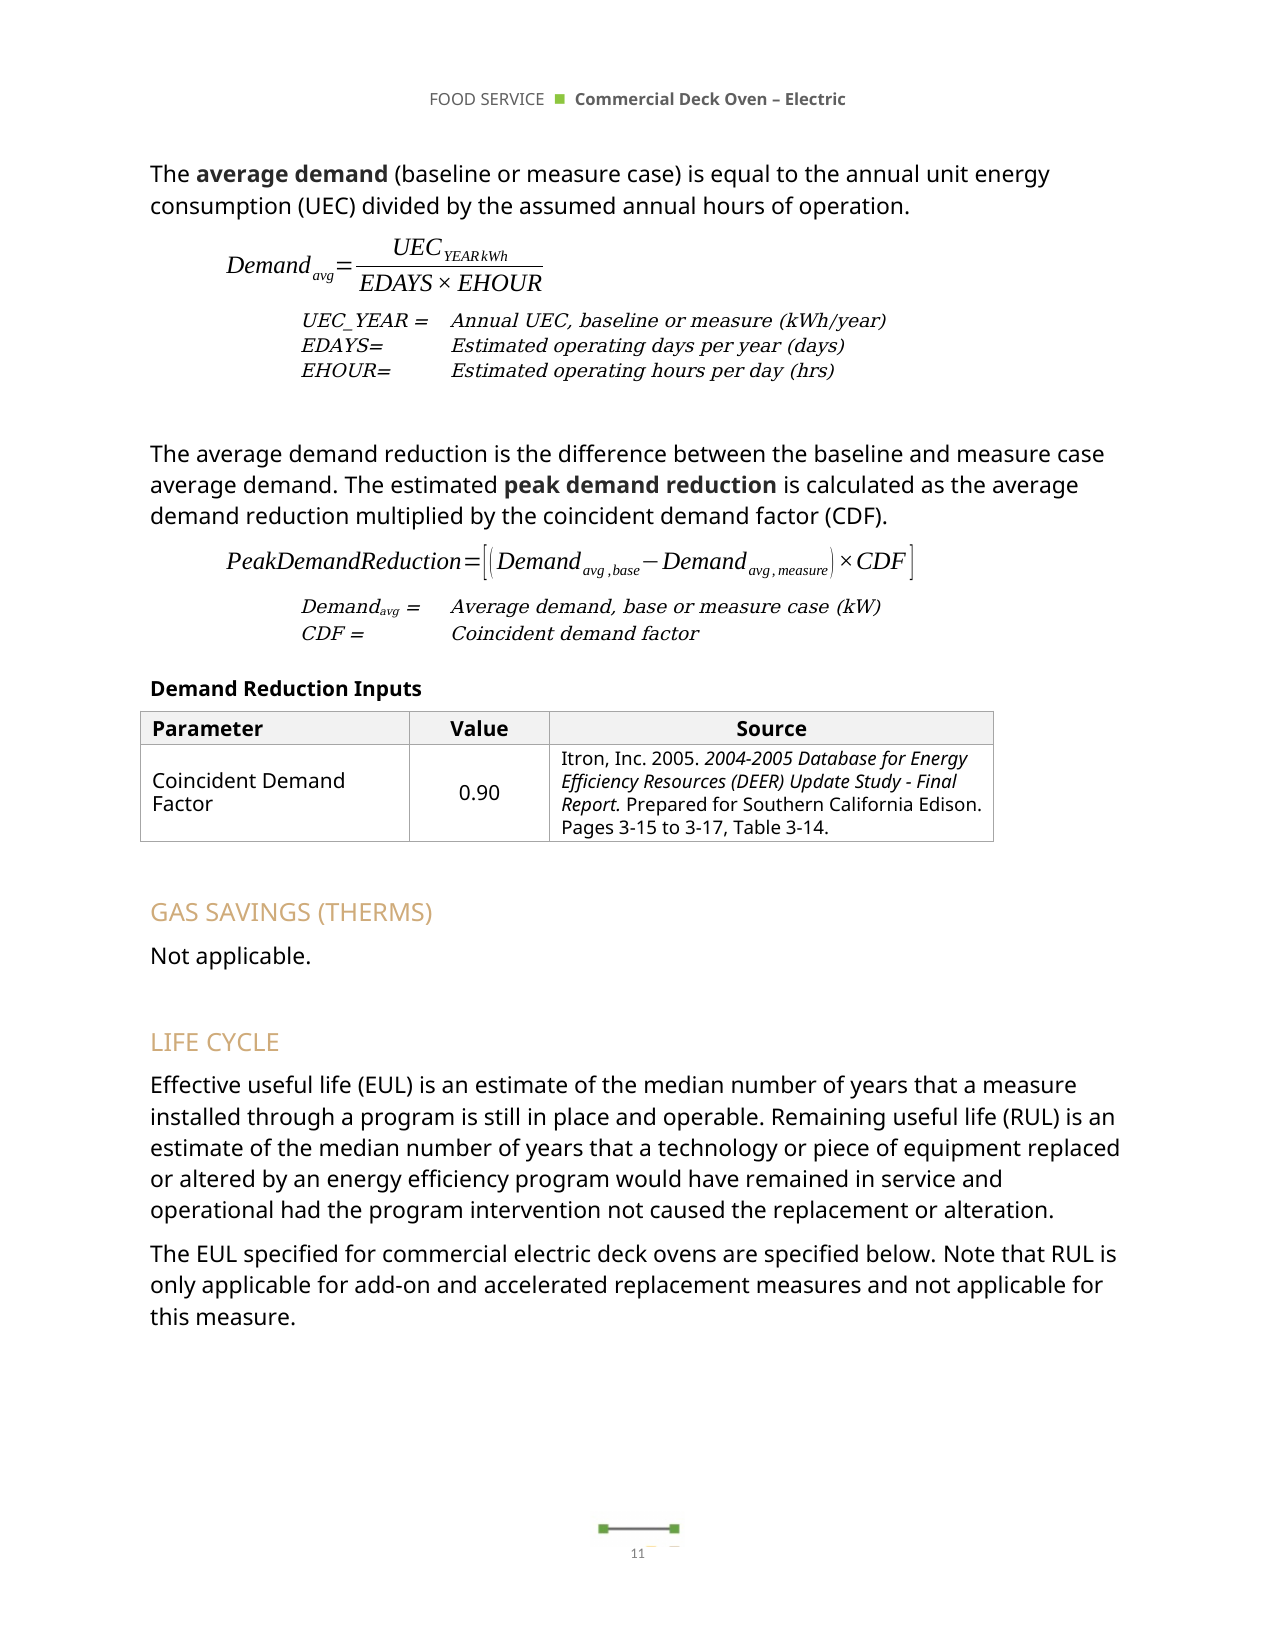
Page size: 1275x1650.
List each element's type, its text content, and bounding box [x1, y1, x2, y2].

table_cell Itron, Inc. 2005. 2004-2005 Database for Energy Efficiency Resources (DEER) Update Study - Final Report. Prepared for Southern California Edison. Pages 3-15 to 3-17, Table 3-14. [550, 745, 993, 841]
table_header Source [550, 712, 993, 744]
text Effective useful life (EUL) is an estimate of the median number of years that a measure installed through a program is still in place and operable. Remaining useful life (RUL) is an estimate of the median number of years that a technology or piece of equipment replaced or altered by an energy efficiency program would have remained in service and operational had the program intervention not caused the replacement or alteration. [150, 1069, 1125, 1226]
text EHOUR= Estimated operating hours per day (hrs) [300, 358, 1125, 381]
picture [589, 1512, 684, 1547]
table_header Value [410, 712, 549, 744]
text The average demand reduction is the difference between the baseline and measure case average demand. The estimated peak demand reduction is calculated as the average demand reduction multiplied by the coincident demand factor (CDF). [888, 438, 1125, 531]
table_cell Coincident Demand Factor [141, 745, 409, 841]
text Demand Reduction Inputs [150, 674, 1125, 702]
table_header Parameter [141, 712, 409, 744]
text EDAYS= Estimated operating days per year (days) [300, 333, 1125, 356]
text CDF = Coincident demand factor [300, 622, 1125, 645]
table_cell 0.90 [410, 745, 549, 841]
subtitle Gas Savings (Therms) [150, 898, 1125, 928]
text The EUL specified for commercial electric deck ovens are specified below. Note that RUL is only applicable for add-on and accelerated replacement measures and not applicable for this measure. [150, 1238, 1125, 1332]
text Demandavg = Average demand, base or measure case (kW) [300, 595, 1125, 617]
text UEC_YEAR = Annual UEC, baseline or measure (kWh/year) [300, 308, 1125, 331]
text Not applicable. [150, 940, 1125, 971]
subtitle Life Cycle [150, 1028, 1125, 1057]
